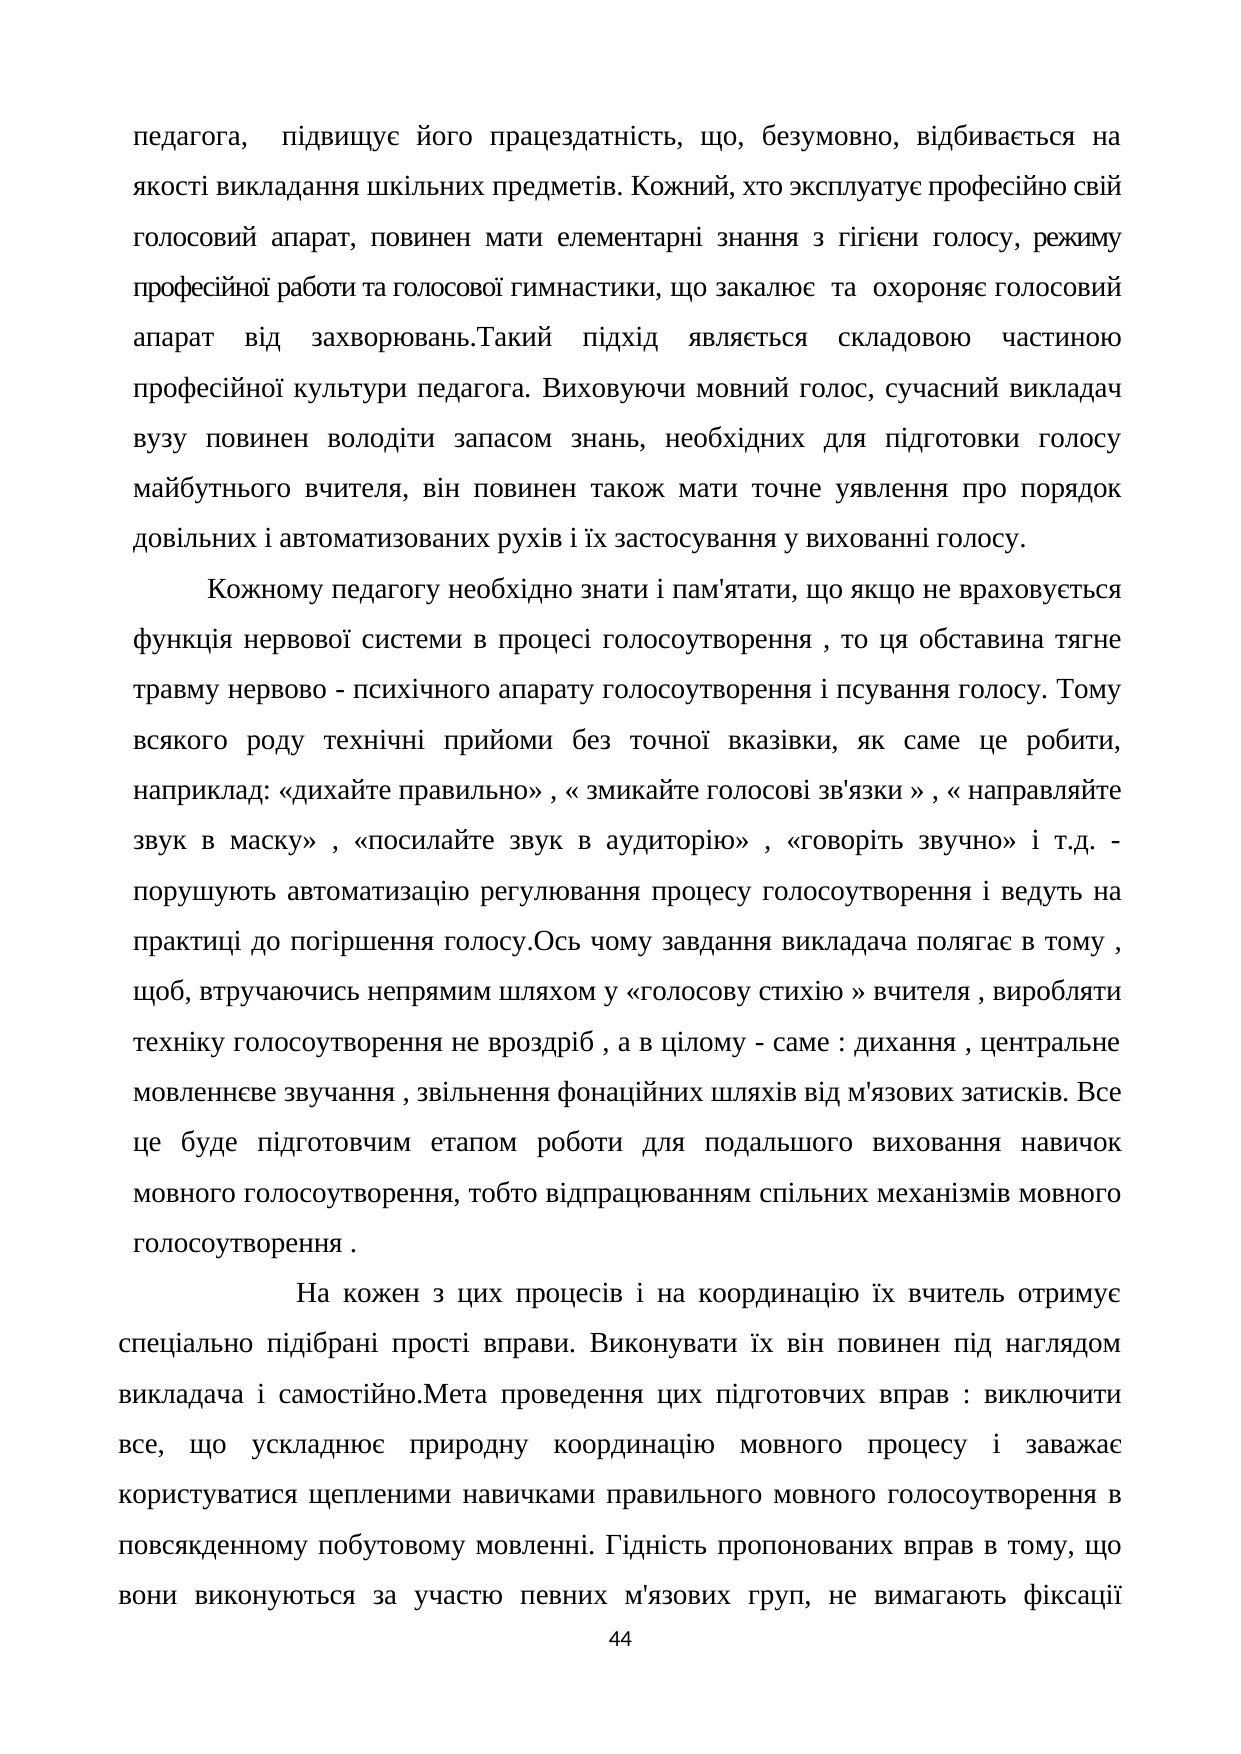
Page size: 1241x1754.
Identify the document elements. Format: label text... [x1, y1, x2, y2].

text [133, 118, 1122, 554]
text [118, 1275, 1122, 1611]
text Кожному педагогу необхідно знати і пам'ятати, що якщо не враховується функція нервової системи в процесі голосоутворення , то ця обставина тягне травму нервово - психічного апарату голосоутворення і псування голосу. Тому всякого роду технічні прийоми без точної вказівки, як саме це робити, наприклад: «дихайте правильно» , « змикайте голосові зв'язки » , « направляйте звук в маску» , «посилайте звук в аудиторію» , «говоріть звучно» і т.д. - порушують автоматизацію регулювання процесу голосоутворення і ведуть на практиці до погіршення голосу.Ось чому завдання викладача полягає в тому , щоб, втручаючись непрямим шляхом у «голосову стихію » вчителя , виробляти техніку голосоутворення не вроздріб , а в цілому - саме : дихання , центральне мовленнєве звучання , звільнення фонаційних шляхів від м'язових затисків. Все це буде підготовчим етапом роботи для подальшого виховання навичок мовного голосоутворення, тобто відпрацюванням спільних механізмів мовного голосоутворення . [133, 571, 1122, 1258]
